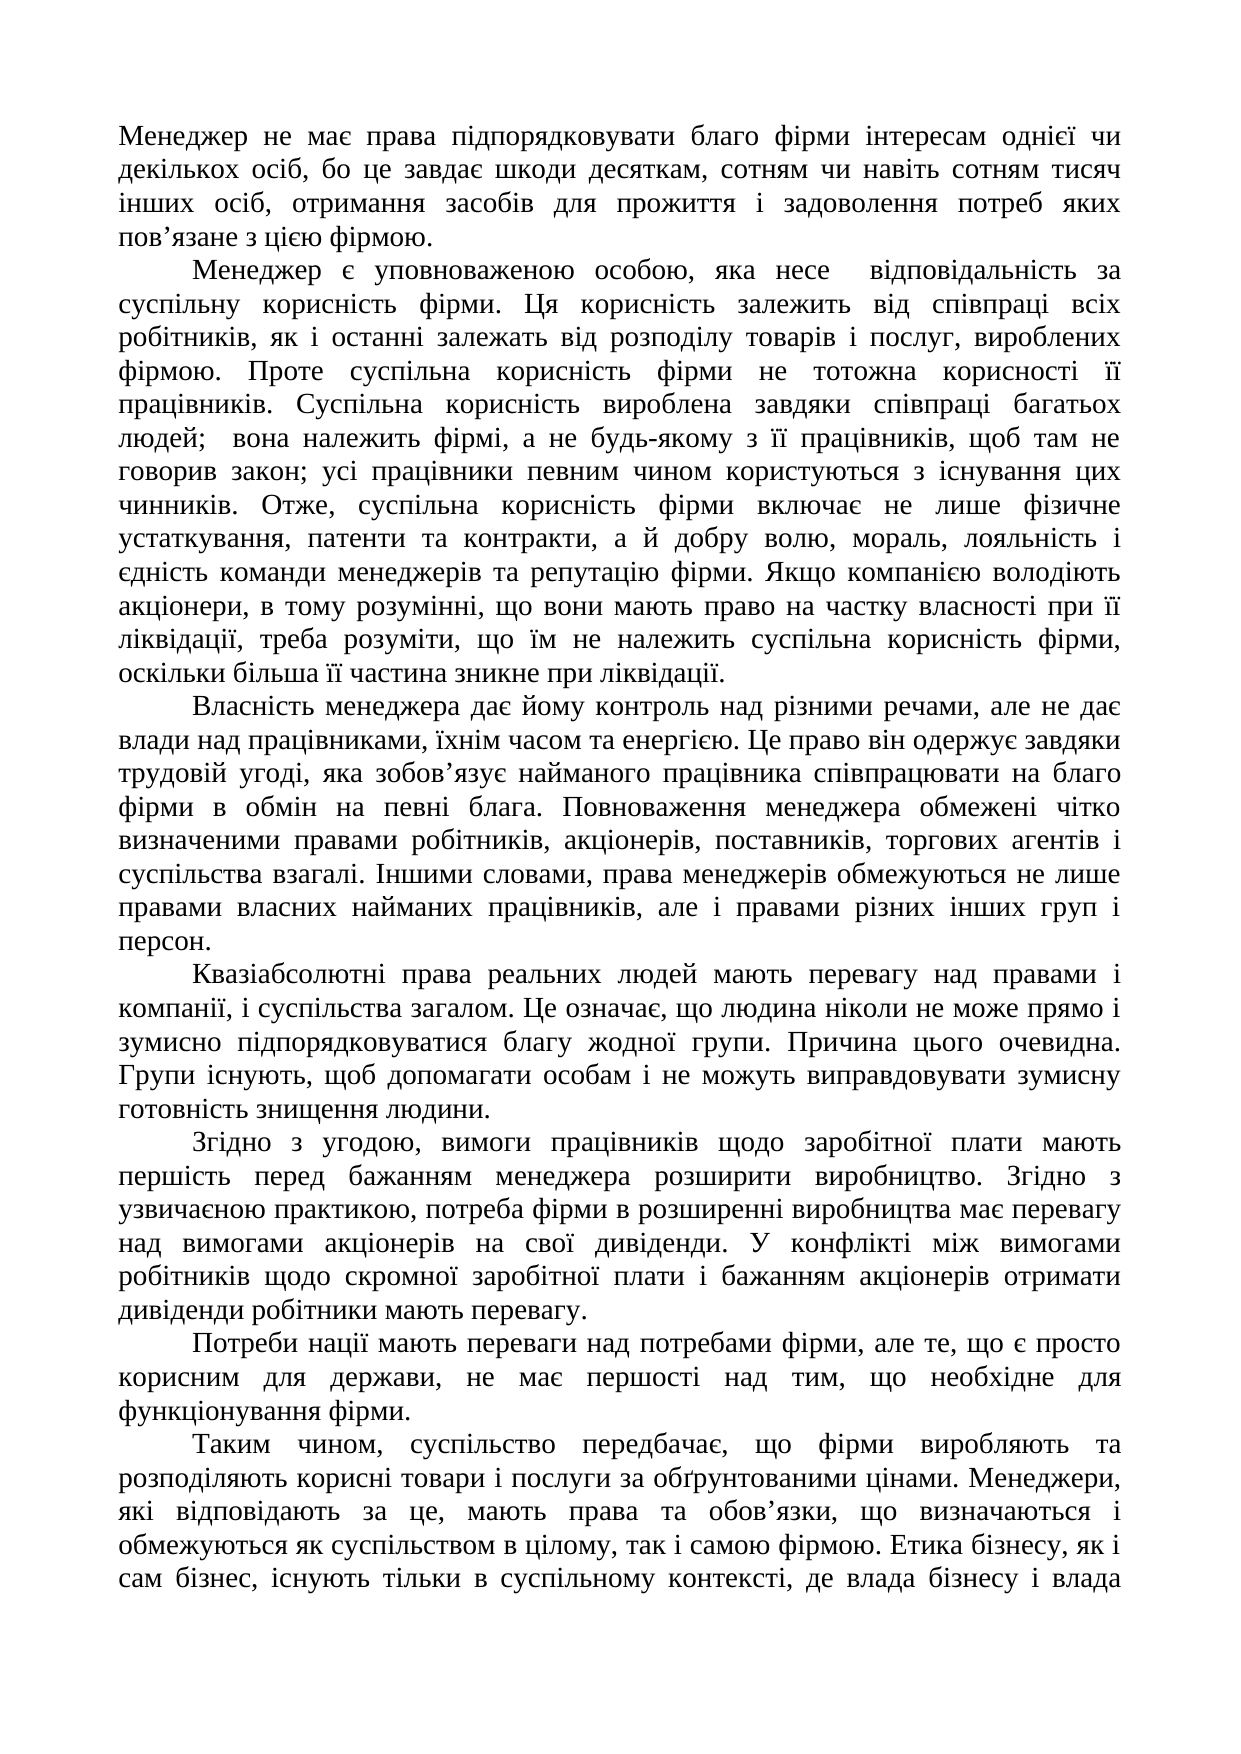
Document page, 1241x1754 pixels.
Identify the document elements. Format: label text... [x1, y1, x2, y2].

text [118, 118, 1122, 252]
text Потреби нації мають переваги над потребами фірми, але те, що є просто корисним для держави, не має першості над тим, що необхідне для функціонування фірми. [118, 1326, 1122, 1426]
text Квазіабсолютні права реальних людей мають перевагу над правами і компанії, і суспільства загалом. Це означає, що людина ніколи не може прямо і зумисно підпорядковуватися благу жодної групи. Причина цього очевидна. Групи існують, щоб допомагати особам і не можуть виправдовувати зумисну готовність знищення людини. [118, 957, 1122, 1124]
text Менеджер є уповноваженою особою, яка несе відповідальність за суспільну корисність фірми. Ця корисність залежить від співпраці всіх робітників, як і останні залежать від розподілу товарів і послуг, вироблених фірмою. Проте суспільна корисність фірми не тотожна корисності її працівників. Суспільна корисність вироблена завдяки співпраці багатьох людей; вона належить фірмі, а не будь-якому з її працівників, щоб там не говорив закон; усі працівники певним чином користуються з існування цих чинників. Отже, суспільна корисність фірми включає не лише фізичне устаткування, патенти та контракти, а й добру волю, мораль, лояльність і єдність команди менеджерів та репутацію фірми. Якщо компанією володіють акціонери, в тому розумінні, що вони мають право на частку власності при її ліквідації, треба розуміти, що їм не належить суспільна корисність фірми, оскільки більша її частина зникне при ліквідації. [118, 252, 1122, 688]
text Згідно з угодою, вимоги працівників щодо заробітної плати мають першість перед бажанням менеджера розширити виробництво. Згідно з узвичаєною практикою, потреба фірми в розширенні виробництва має перевагу над вимогами акціонерів на свої дивіденди. У конфлікті між вимогами робітників щодо скромної заробітної плати і бажанням акціонерів отримати дивіденди робітники мають перевагу. [118, 1124, 1122, 1326]
text Власність менеджера дає йому контроль над різними речами, але не дає влади над працівниками, їхнім часом та енергією. Це право він одержує завдяки трудовій угоді, яка зобов’язує найманого працівника співпрацювати на благо фірми в обмін на певні блага. Повноваження менеджера обмежені чітко визначеними правами робітників, акціонерів, поставників, торгових агентів і суспільства взагалі. Іншими словами, права менеджерів обмежуються не лише правами власних найманих працівників, але і правами різних інших груп і персон. [118, 688, 1122, 957]
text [118, 1426, 1122, 1594]
